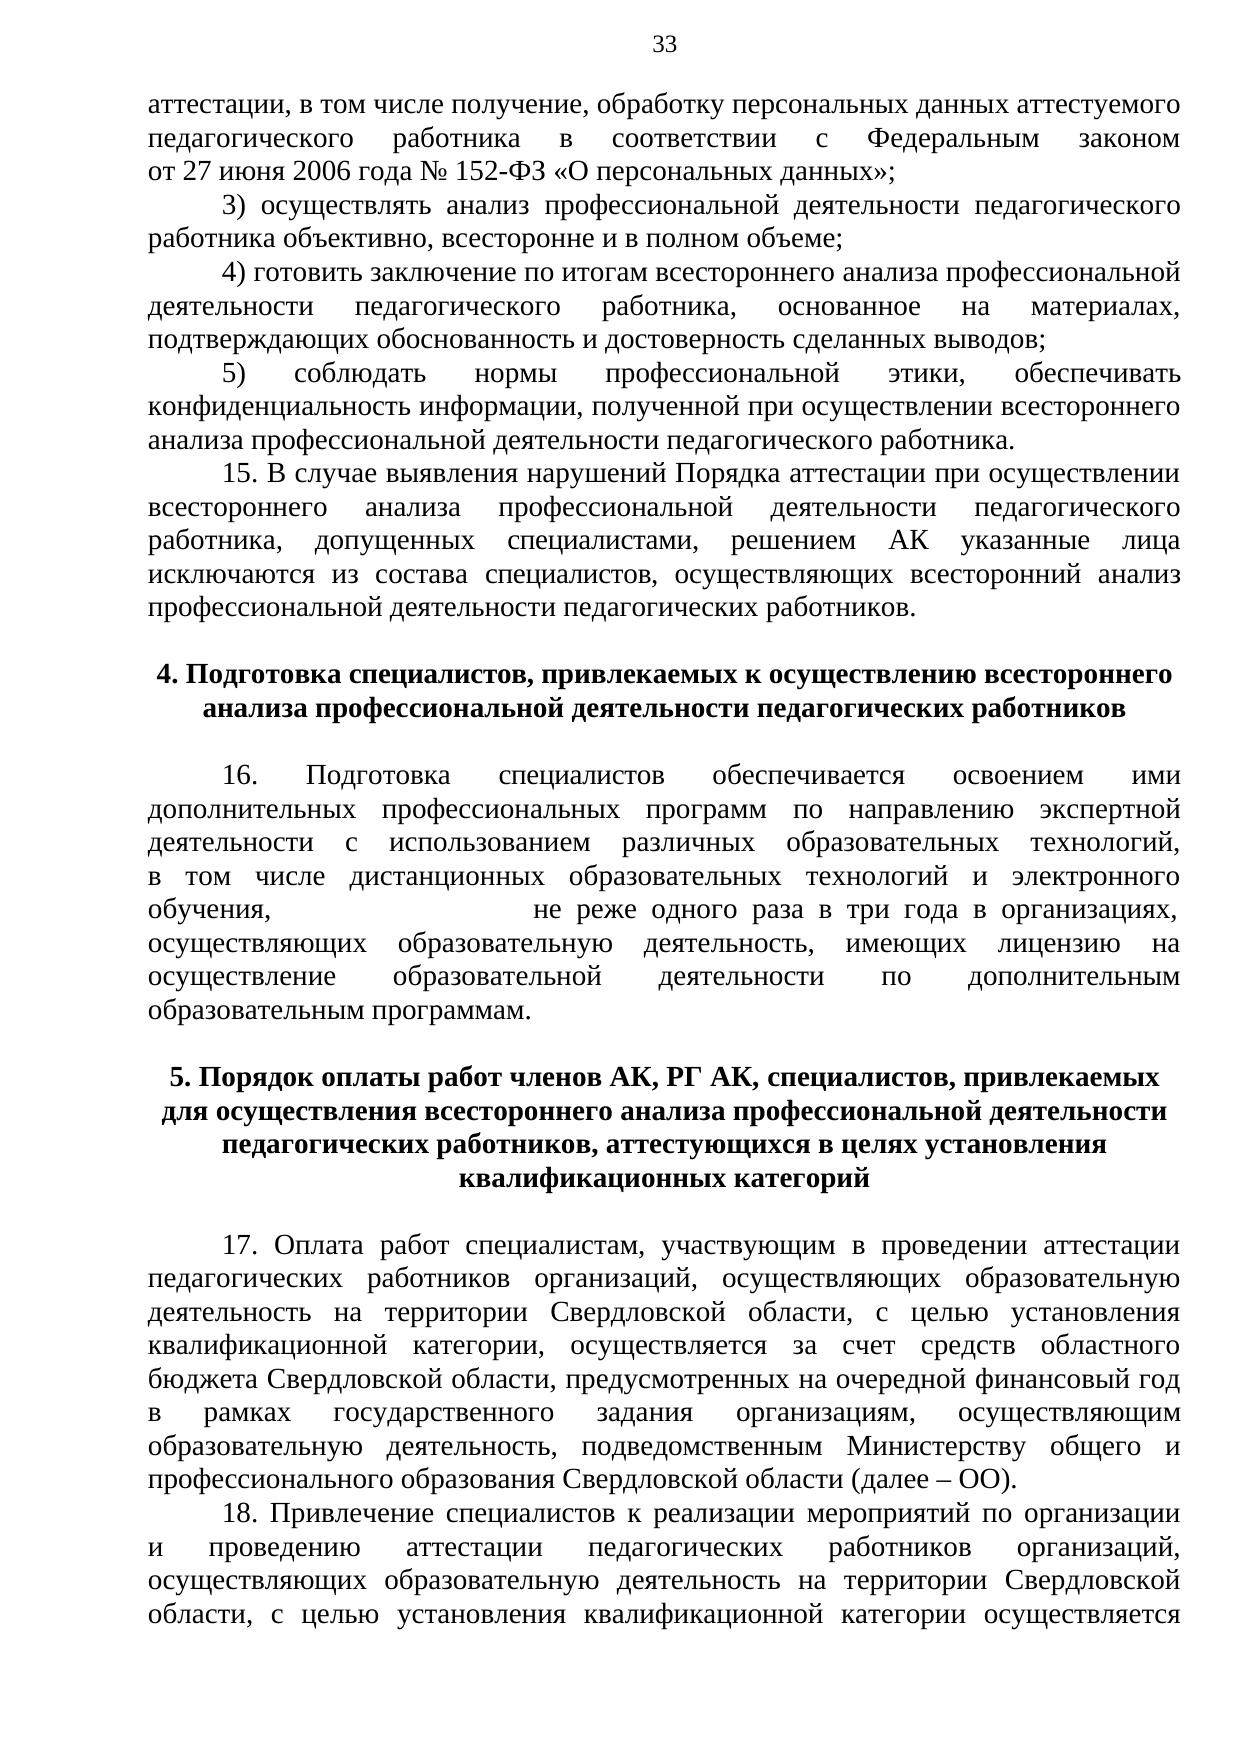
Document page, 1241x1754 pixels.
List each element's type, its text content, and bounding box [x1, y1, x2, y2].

text 5) соблюдать нормы профессиональной этики, обеспечивать конфиденциальность информации, полученной при осуществлении всестороннего анализа профессиональной деятельности педагогического работника. [148, 355, 1181, 455]
text 16. Подготовка специалистов обеспечивается освоением ими дополнительных профессиональных программ по направлению экспертной деятельности с использованием различных образовательных технологий, в том числе дистанционных образовательных технологий и электронного обучения, не реже одного раза в три года в организациях, осуществляющих образовательную деятельность, имеющих лицензию на осуществление образовательной деятельности по дополнительным образовательным программам. [148, 757, 1181, 1026]
text 15. В случае выявления нарушений Порядка аттестации при осуществлении всестороннего анализа профессиональной деятельности педагогического работника, допущенных специалистами, решением АК указанные лица исключаются из состава специалистов, осуществляющих всесторонний анализ профессиональной деятельности педагогических работников. [148, 455, 1181, 623]
text 17. Оплата работ специалистам, участвующим в проведении аттестации педагогических работников организаций, осуществляющих образовательную деятельность на территории Свердловской области, с целью установления квалификационной категории, осуществляется за счет средств областного бюджета Свердловской области, предусмотренных на очередной финансовый год в рамках государственного задания организациям, осуществляющим образовательную деятельность, подведомственным Министерству общего и профессионального образования Свердловской области (далее – ОО). [148, 1227, 1181, 1495]
text 5. Порядок оплаты работ членов АК, РГ АК, специалистов, привлекаемых для осуществления всестороннего анализа профессиональной деятельности педагогических работников, аттестующихся в целях установления квалификационных категорий [148, 1059, 1181, 1193]
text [148, 86, 1181, 187]
text 3) осуществлять анализ профессиональной деятельности педагогического работника объективно, всесторонне и в полном объеме; [148, 187, 1181, 254]
text 4. Подготовка специалистов, привлекаемых к осуществлению всестороннего анализа профессиональной деятельности педагогических работников [148, 657, 1181, 724]
text 4) готовить заключение по итогам всестороннего анализа профессиональной деятельности педагогического работника, основанное на материалах, подтверждающих обоснованность и достоверность сделанных выводов; [148, 254, 1181, 355]
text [148, 1495, 1181, 1629]
